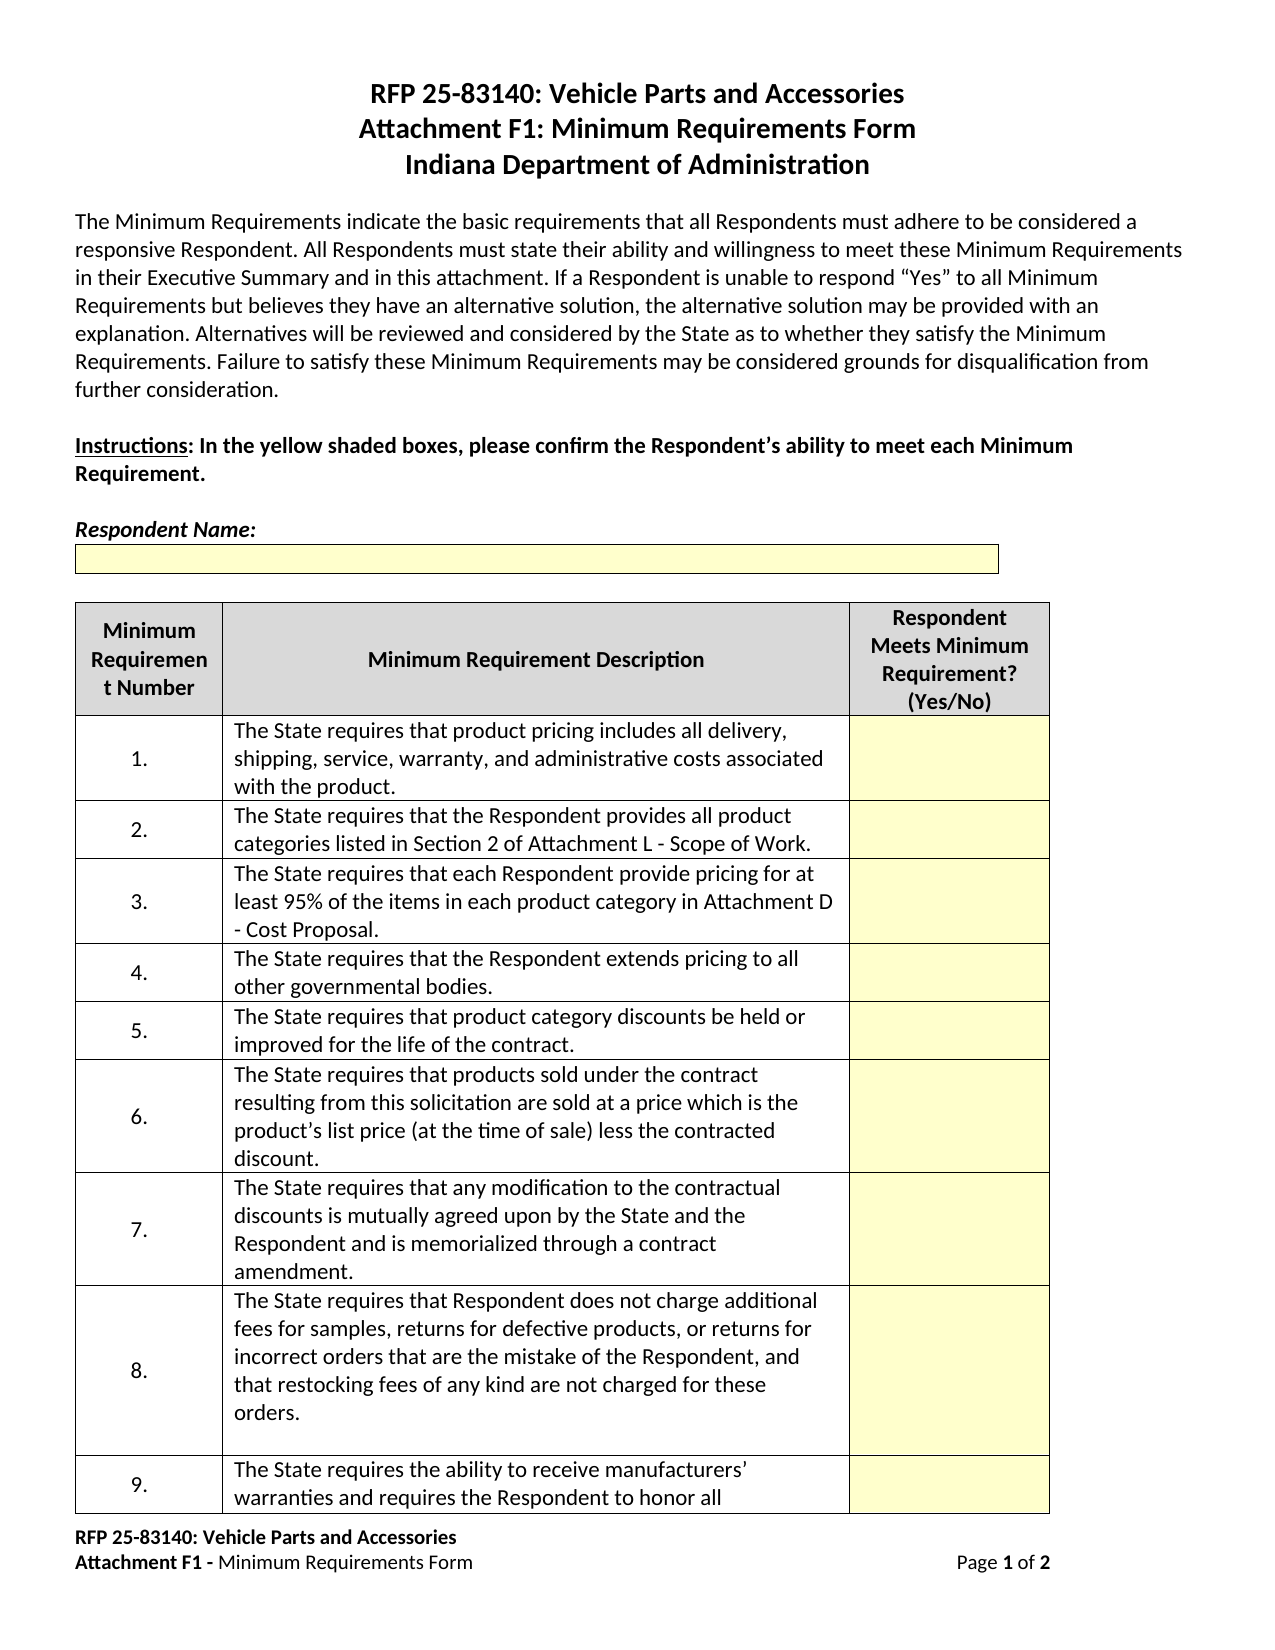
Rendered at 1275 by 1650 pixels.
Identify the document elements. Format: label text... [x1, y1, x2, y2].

text RFP 25-83140: Vehicle Parts and Accessories [75, 75, 1200, 111]
table_cell The State requires that products sold under the contract resulting from this solicitation are sold at a price which is the product’s list price (at the time of sale) less the contracted discount. [223, 1060, 849, 1172]
table_cell [850, 1173, 1049, 1285]
table_cell [76, 1286, 222, 1454]
table_cell [850, 1456, 1049, 1512]
table_cell [850, 716, 1049, 800]
table_cell [850, 1002, 1049, 1059]
table_cell The State requires that the Respondent provides all product categories listed in Section 2 of Attachment L - Scope of Work. [223, 801, 849, 858]
table_cell The State requires that Respondent does not charge additional fees for samples, returns for defective products, or returns for incorrect orders that are the mistake of the Respondent, and that restocking fees of any kind are not charged for these orders. [223, 1286, 849, 1454]
table_cell [850, 1060, 1049, 1172]
text Attachment F1: Minimum Requirements Form [75, 111, 1200, 146]
text Indiana Department of Administration [75, 146, 1200, 182]
table_cell [76, 716, 222, 800]
table_cell [76, 859, 222, 943]
table_cell [76, 1456, 222, 1512]
table_cell [850, 944, 1049, 1001]
table_header Minimum Requirement Number [76, 603, 222, 715]
table_cell The State requires that each Respondent provide pricing for at least 95% of the items in each product category in Attachment D - Cost Proposal. [223, 859, 849, 943]
table_cell [76, 1002, 222, 1059]
text The Minimum Requirements indicate the basic requirements that all Respondents must adhere to be considered a responsive Respondent. All Respondents must state their ability and willingness to meet these Minimum Requirements in their Executive Summary and in this attachment. If a Respondent is unable to respond “Yes” to all Minimum Requirements but believes they have an alternative solution, the alternative solution may be provided with an explanation. Alternatives will be reviewed and considered by the State as to whether they satisfy the Minimum Requirements. Failure to satisfy these Minimum Requirements may be considered grounds for disqualification from further consideration. [75, 207, 1200, 403]
table_cell [76, 1173, 222, 1285]
table_cell [76, 1060, 222, 1172]
table_cell The State requires that any modification to the contractual discounts is mutually agreed upon by the State and the Respondent and is memorialized through a contract amendment. [223, 1173, 849, 1285]
table_cell The State requires that product pricing includes all delivery, shipping, service, warranty, and administrative costs associated with the product. [223, 716, 849, 800]
table_cell The State requires that product category discounts be held or improved for the life of the contract. [223, 1002, 849, 1059]
text Respondent Name: [75, 516, 1200, 543]
table_cell [850, 801, 1049, 858]
table_header [76, 545, 998, 573]
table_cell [223, 1456, 849, 1512]
table_cell [76, 944, 222, 1001]
table_cell [76, 801, 222, 858]
table_header Minimum Requirement Description [223, 603, 849, 715]
table_header Respondent Meets Minimum Requirement? (Yes/No) [850, 603, 1049, 715]
table_cell [850, 1286, 1049, 1454]
table_cell [850, 859, 1049, 943]
table_cell The State requires that the Respondent extends pricing to all other governmental bodies. [223, 944, 849, 1001]
text Instructions: In the yellow shaded boxes, please confirm the Respondent’s ability to meet each Minimum Requirement. [75, 431, 1200, 487]
